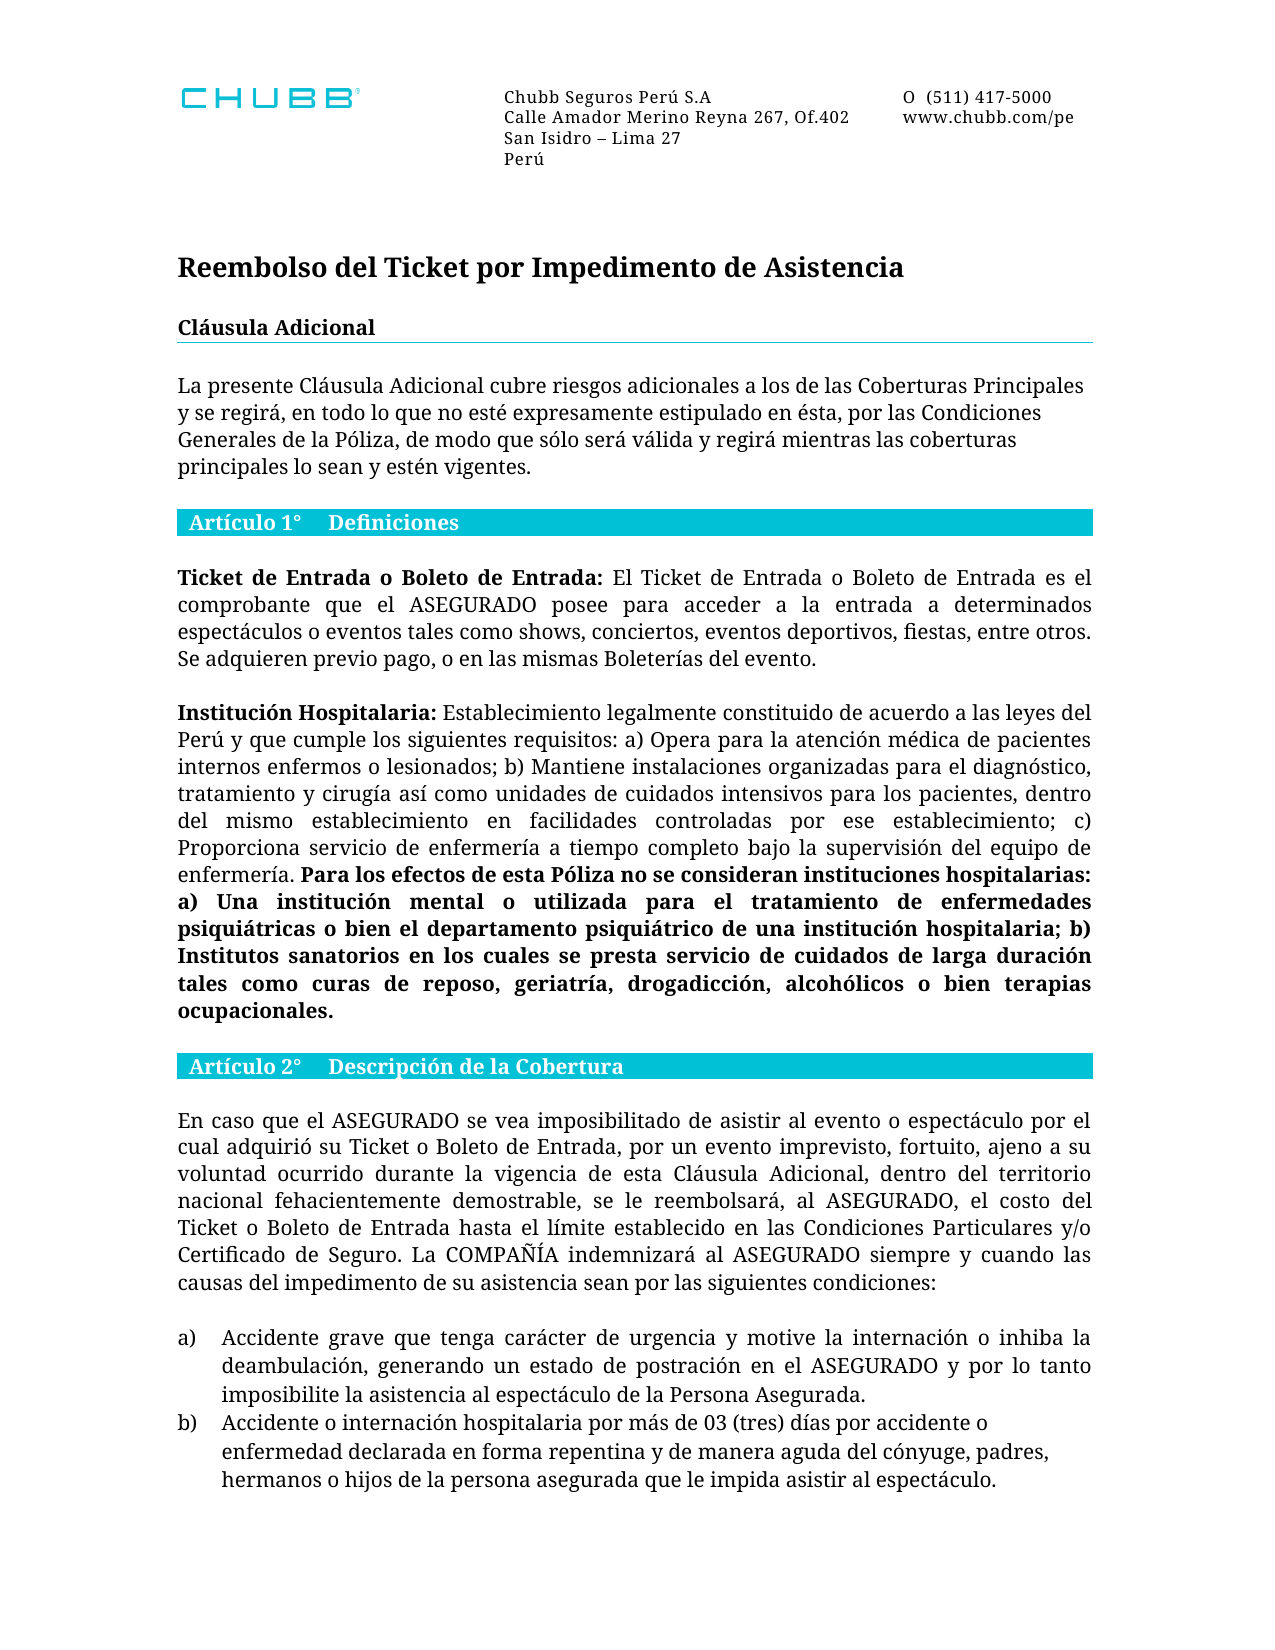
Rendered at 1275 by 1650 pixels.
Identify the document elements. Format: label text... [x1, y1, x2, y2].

table_header Artículo 1° Definiciones [177, 509, 1093, 536]
table_header O (511) 417-5000 www.chubb.com/pe [888, 86, 1095, 203]
picture [181, 88, 360, 108]
text La presente Cláusula Adicional cubre riesgos adicionales a los de las Coberturas Principales y se regirá, en todo lo que no esté expresamente estipulado en ésta, por las Condiciones Generales de la Póliza, de modo que sólo será válida y regirá mientras las coberturas principales lo sean y estén vigentes. [177, 372, 1093, 480]
table_header Artículo 2° Descripción de la Cobertura [177, 1053, 1093, 1079]
text Reembolso del Ticket por Impedimento de Asistencia [177, 250, 1093, 285]
text Cláusula Adicional [177, 313, 1093, 342]
list Accidente grave que tenga carácter de urgencia y motive la internación o inhiba la deambulación, generando un estado de postración en el ASEGURADO y por lo tanto imposibilite la asistencia al espectáculo de la Persona Asegurada. [177, 1323, 1092, 1408]
text Ticket de Entrada o Boleto de Entrada: El Ticket de Entrada o Boleto de Entrada es el comprobante que el ASEGURADO posee para acceder a la entrada a determinados espectáculos o eventos tales como shows, conciertos, eventos deportivos, fiestas, entre otros. Se adquieren previo pago, o en las mismas Boleterías del evento. [177, 564, 1093, 672]
text Institución Hospitalaria: Establecimiento legalmente constituido de acuerdo a las leyes del Perú y que cumple los siguientes requisitos: a) Opera para la atención médica de pacientes internos enfermos o lesionados; b) Mantiene instalaciones organizadas para el diagnóstico, tratamiento y cirugía así como unidades de cuidados intensivos para los pacientes, dentro del mismo establecimiento en facilidades controladas por ese establecimiento; c) Proporciona servicio de enfermería a tiempo completo bajo la supervisión del equipo de enfermería. Para los efectos de esta Póliza no se consideran instituciones hospitalarias: a) Una institución mental o utilizada para el tratamiento de enfermedades psiquiátricas o bien el departamento psiquiátrico de una institución hospitalaria; b) Institutos sanatorios en los cuales se presta servicio de cuidados de larga duración tales como curas de reposo, geriatría, drogadicción, alcohólicos o bien terapias ocupacionales. [177, 699, 1093, 1024]
list Accidente o internación hospitalaria por más de 03 (tres) días por accidente o enfermedad declarada en forma repentina y de manera aguda del cónyuge, padres, hermanos o hijos de la persona asegurada que le impida asistir al espectáculo. [177, 1408, 1092, 1494]
table_header Chubb Seguros Perú S.A Calle Amador Merino Reyna 267, Of.402 San Isidro – Lima 27 Perú [504, 86, 888, 203]
text En caso que el ASEGURADO se vea imposibilitado de asistir al evento o espectáculo por el cual adquirió su Ticket o Boleto de Entrada, por un evento imprevisto, fortuito, ajeno a su voluntad ocurrido durante la vigencia de esta Cláusula Adicional, dentro del territorio nacional fehacientemente demostrable, se le reembolsará, al ASEGURADO, el costo del Ticket o Boleto de Entrada hasta el límite establecido en las Condiciones Particulares y/o Certificado de Seguro. La COMPAÑÍA indemnizará al ASEGURADO siempre y cuando las causas del impedimento de su asistencia sean por las siguientes condiciones: [177, 1107, 1093, 1296]
